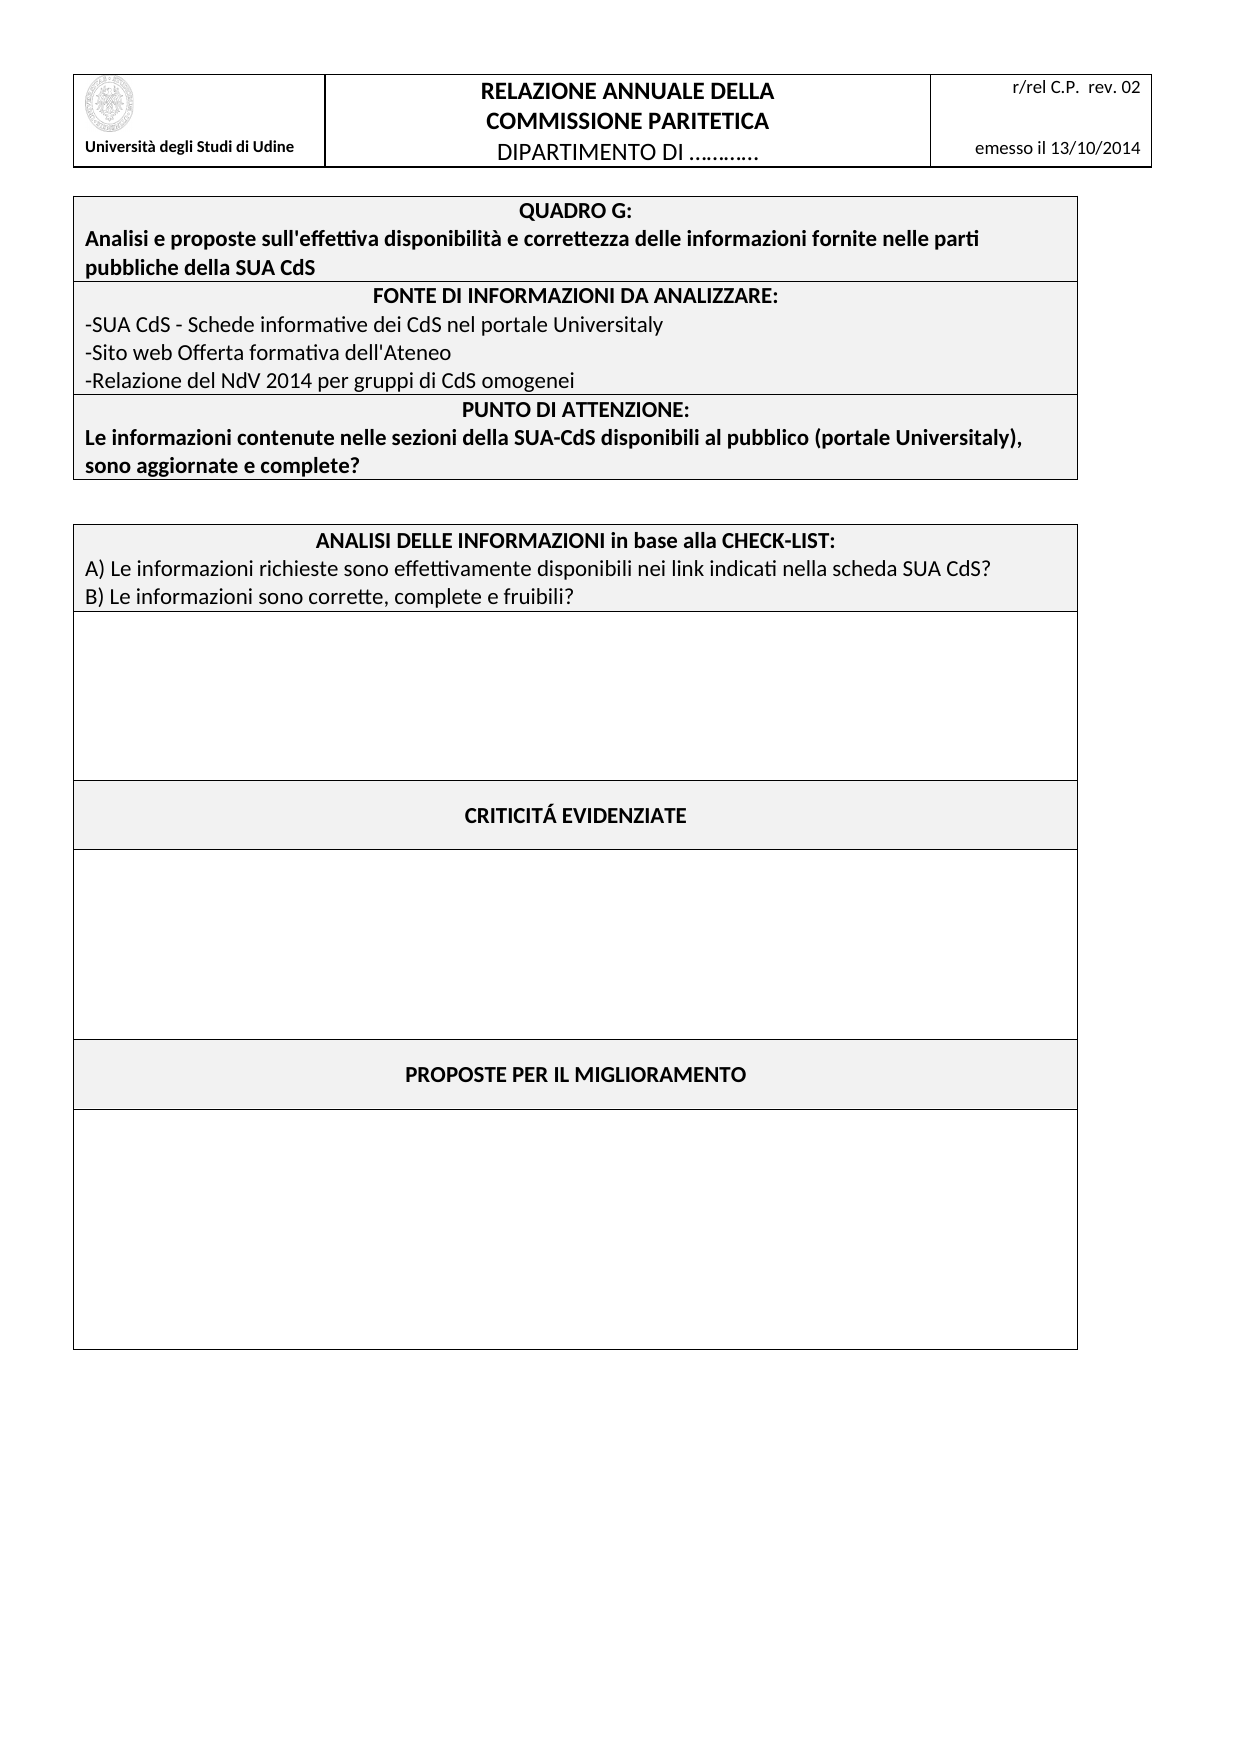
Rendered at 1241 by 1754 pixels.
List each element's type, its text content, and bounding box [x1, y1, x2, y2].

picture [85, 75, 134, 132]
table_header ANALISI DELLE INFORMAZIONI in base alla CHECK-LIST: A) Le informazioni richieste sono effettivamente disponibili nei link indicati nella scheda SUA CdS? B) Le informazioni sono corrette, complete e fruibili? [74, 525, 1077, 611]
table_cell PROPOSTE PER IL MIGLIORAMENTO [74, 1040, 1077, 1108]
table_header QUADRO G: Analisi e proposte sull'effettiva disponibilità e correttezza delle informazioni fornite nelle parti pubbliche della SUA CdS [74, 197, 1077, 281]
table_cell [74, 612, 1077, 780]
table_cell [74, 1110, 1077, 1349]
table_cell FONTE DI INFORMAZIONI DA ANALIZZARE: -SUA CdS - Schede informative dei CdS nel portale Universitaly -Sito web Offerta formativa dell'Ateneo -Relazione del NdV 2014 per gruppi di CdS omogenei [74, 282, 1077, 394]
table_cell PUNTO DI ATTENZIONE: Le informazioni contenute nelle sezioni della SUA-CdS disponibili al pubblico (portale Universitaly), sono aggiornate e complete? [74, 395, 1077, 479]
table_cell [74, 850, 1077, 1039]
table_cell CRITICITÁ EVIDENZIATE [74, 781, 1077, 849]
